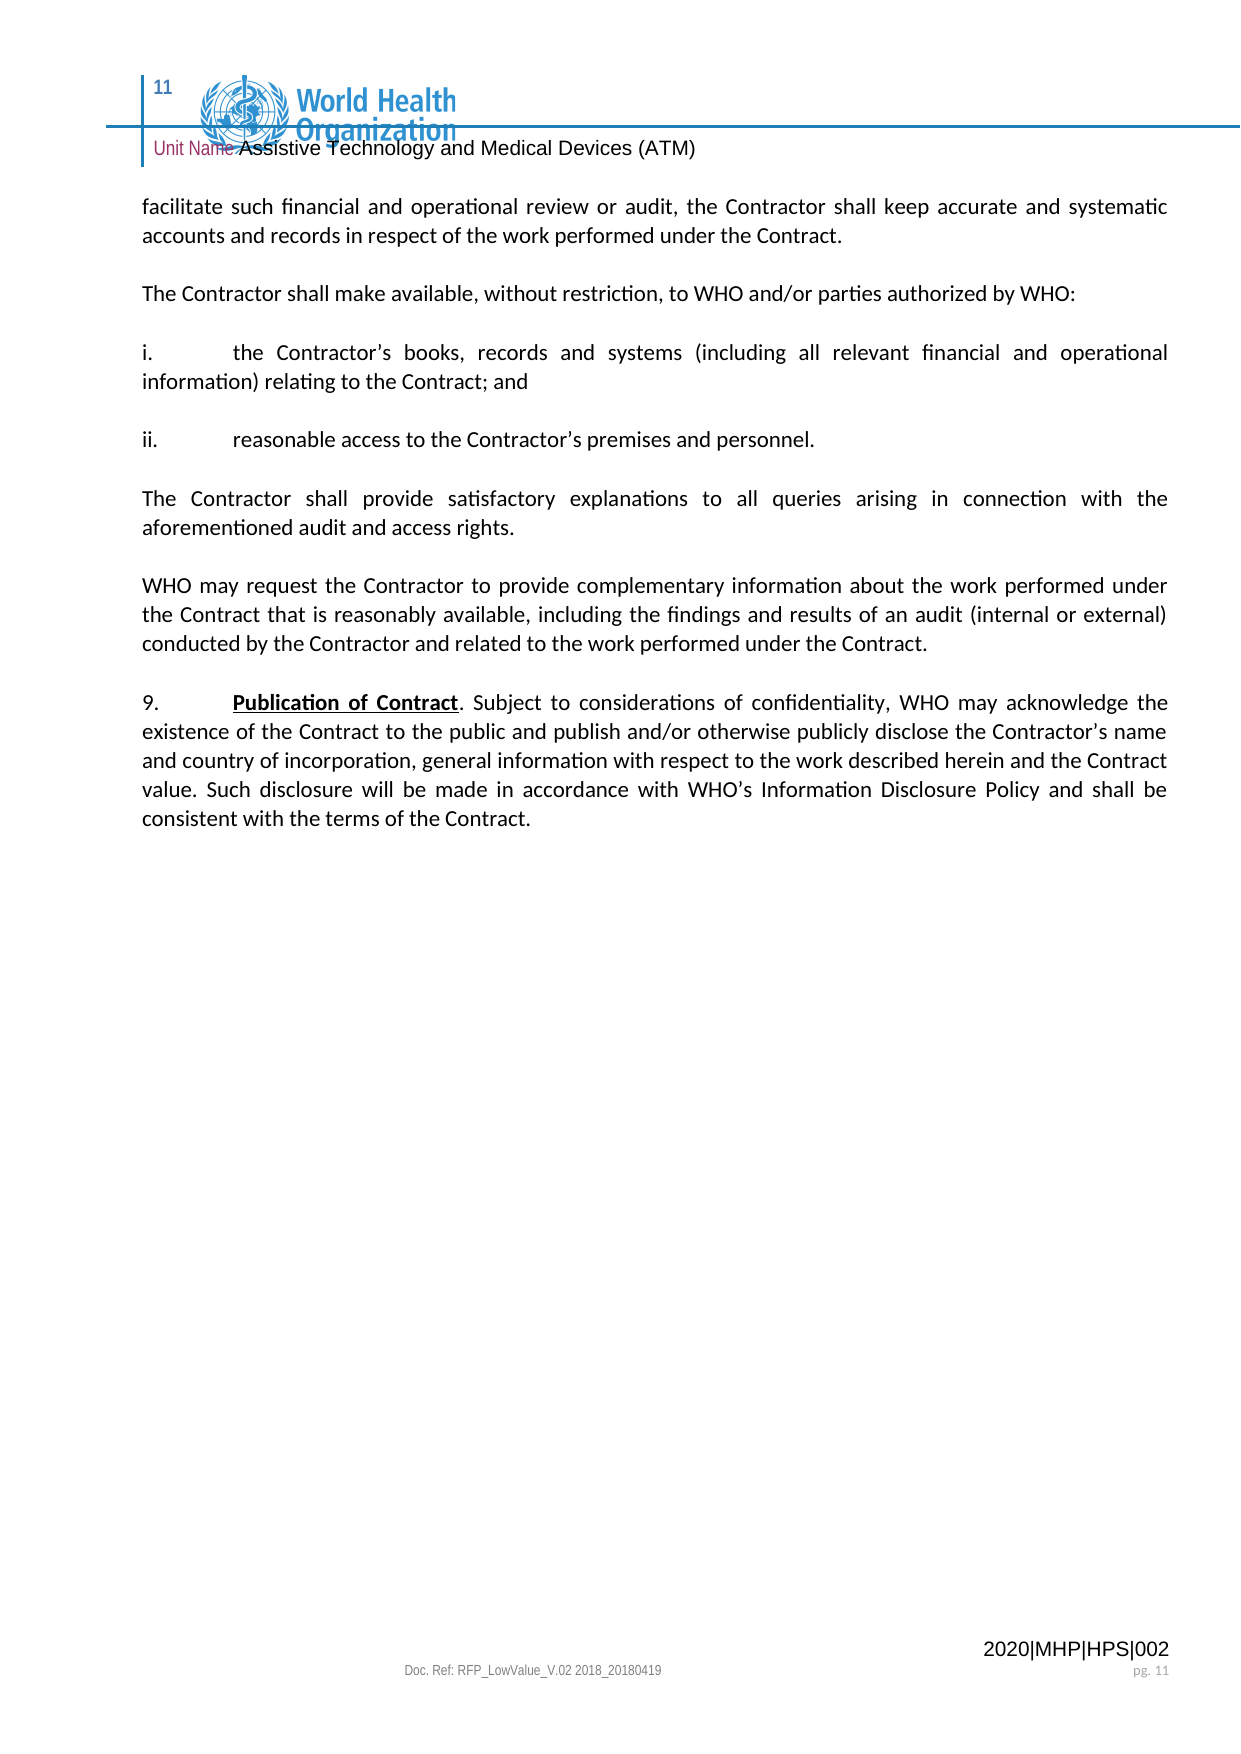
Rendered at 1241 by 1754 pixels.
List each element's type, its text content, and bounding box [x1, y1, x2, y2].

text 9. Publication of Contract. Subject to considerations of confidentiality, WHO may acknowledge the existence of the Contract to the public and publish and/or otherwise publicly disclose the Contractor’s name and country of incorporation, general information with respect to the work described herein and the Contract value. Such disclosure will be made in accordance with WHO’s Information Disclosure Policy and shall be consistent with the terms of the Contract. [142, 687, 1169, 833]
picture [387, 145, 393, 154]
picture [200, 128, 456, 154]
text The Contractor shall provide satisfactory explanations to all queries arising in connection with the aforementioned audit and access rights. [142, 483, 1169, 541]
text The Contractor shall make available, without restriction, to WHO and/or parties authorized by WHO: [142, 278, 1169, 308]
text ii. reasonable access to the Contractor’s premises and personnel. [142, 424, 1169, 453]
picture [403, 145, 409, 154]
picture [200, 75, 456, 125]
text WHO may request the Contractor to provide complementary information about the work performed under the Contract that is reasonably available, including the findings and results of an audit (internal or external) conducted by the Contractor and related to the work performed under the Contract. [142, 570, 1169, 658]
text i. the Contractor’s books, records and systems (including all relevant financial and operational information) relating to the Contract; and [142, 337, 1169, 395]
picture [376, 145, 381, 154]
picture [364, 145, 369, 154]
